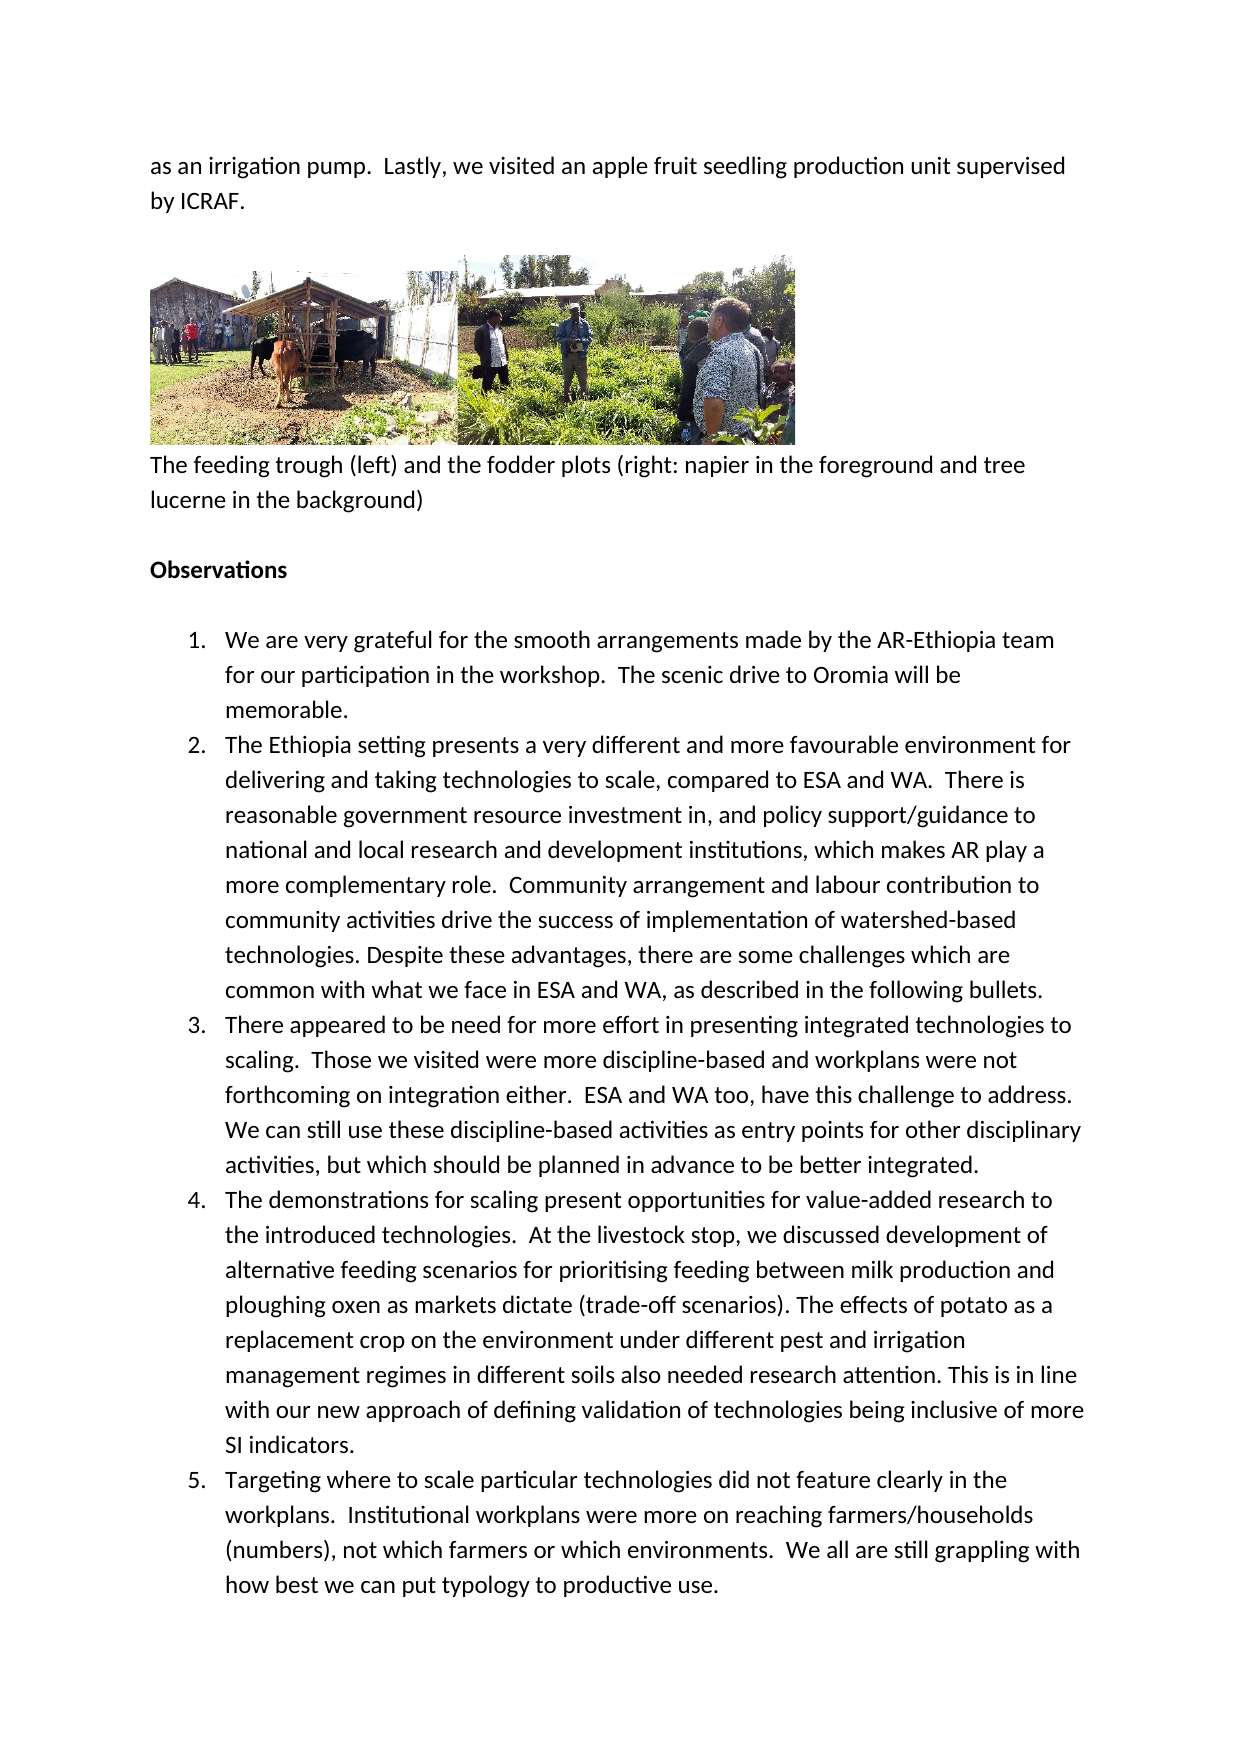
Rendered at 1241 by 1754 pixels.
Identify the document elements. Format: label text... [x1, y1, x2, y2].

list The demonstrations for scaling present opportunities for value-added research to the introduced technologies. At the livestock stop, we discussed development of alternative feeding scenarios for prioritising feeding between milk production and ploughing oxen as markets dictate (trade-off scenarios). The effects of potato as a replacement crop on the environment under different pest and irrigation management regimes in different soils also needed research attention. This is in line with our new approach of defining validation of technologies being inclusive of more SI indicators. [187, 1184, 1090, 1459]
text Observations [150, 554, 1090, 584]
text The feeding trough (left) and the fodder plots (right: napier in the foreground and tree lucerne in the background) [150, 449, 1090, 514]
list The Ethiopia setting presents a very different and more favourable environment for delivering and taking technologies to scale, compared to ESA and WA. There is reasonable government resource investment in, and policy support/guidance to national and local research and development institutions, which makes AR play a more complementary role. Community arrangement and labour contribution to community activities drive the success of implementation of watershed-based technologies. Despite these advantages, there are some challenges which are common with what we face in ESA and WA, as described in the following bullets. [187, 729, 1090, 1004]
list Targeting where to scale particular technologies did not feature clearly in the workplans. Institutional workplans were more on reaching farmers/households (numbers), not which farmers or which environments. We all are still grappling with how best we can put typology to productive use. [187, 1464, 1090, 1599]
list We are very grateful for the smooth arrangements made by the AR-Ethiopia team for our participation in the workshop. The scenic drive to Oromia will be memorable. [187, 624, 1090, 724]
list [150, 150, 1090, 216]
list There appeared to be need for more effort in presenting integrated technologies to scaling. Those we visited were more discipline-based and workplans were not forthcoming on integration either. ESA and WA too, have this challenge to address. We can still use these discipline-based activities as entry points for other disciplinary activities, but which should be planned in advance to be better integrated. [187, 1009, 1090, 1179]
picture [150, 255, 796, 445]
